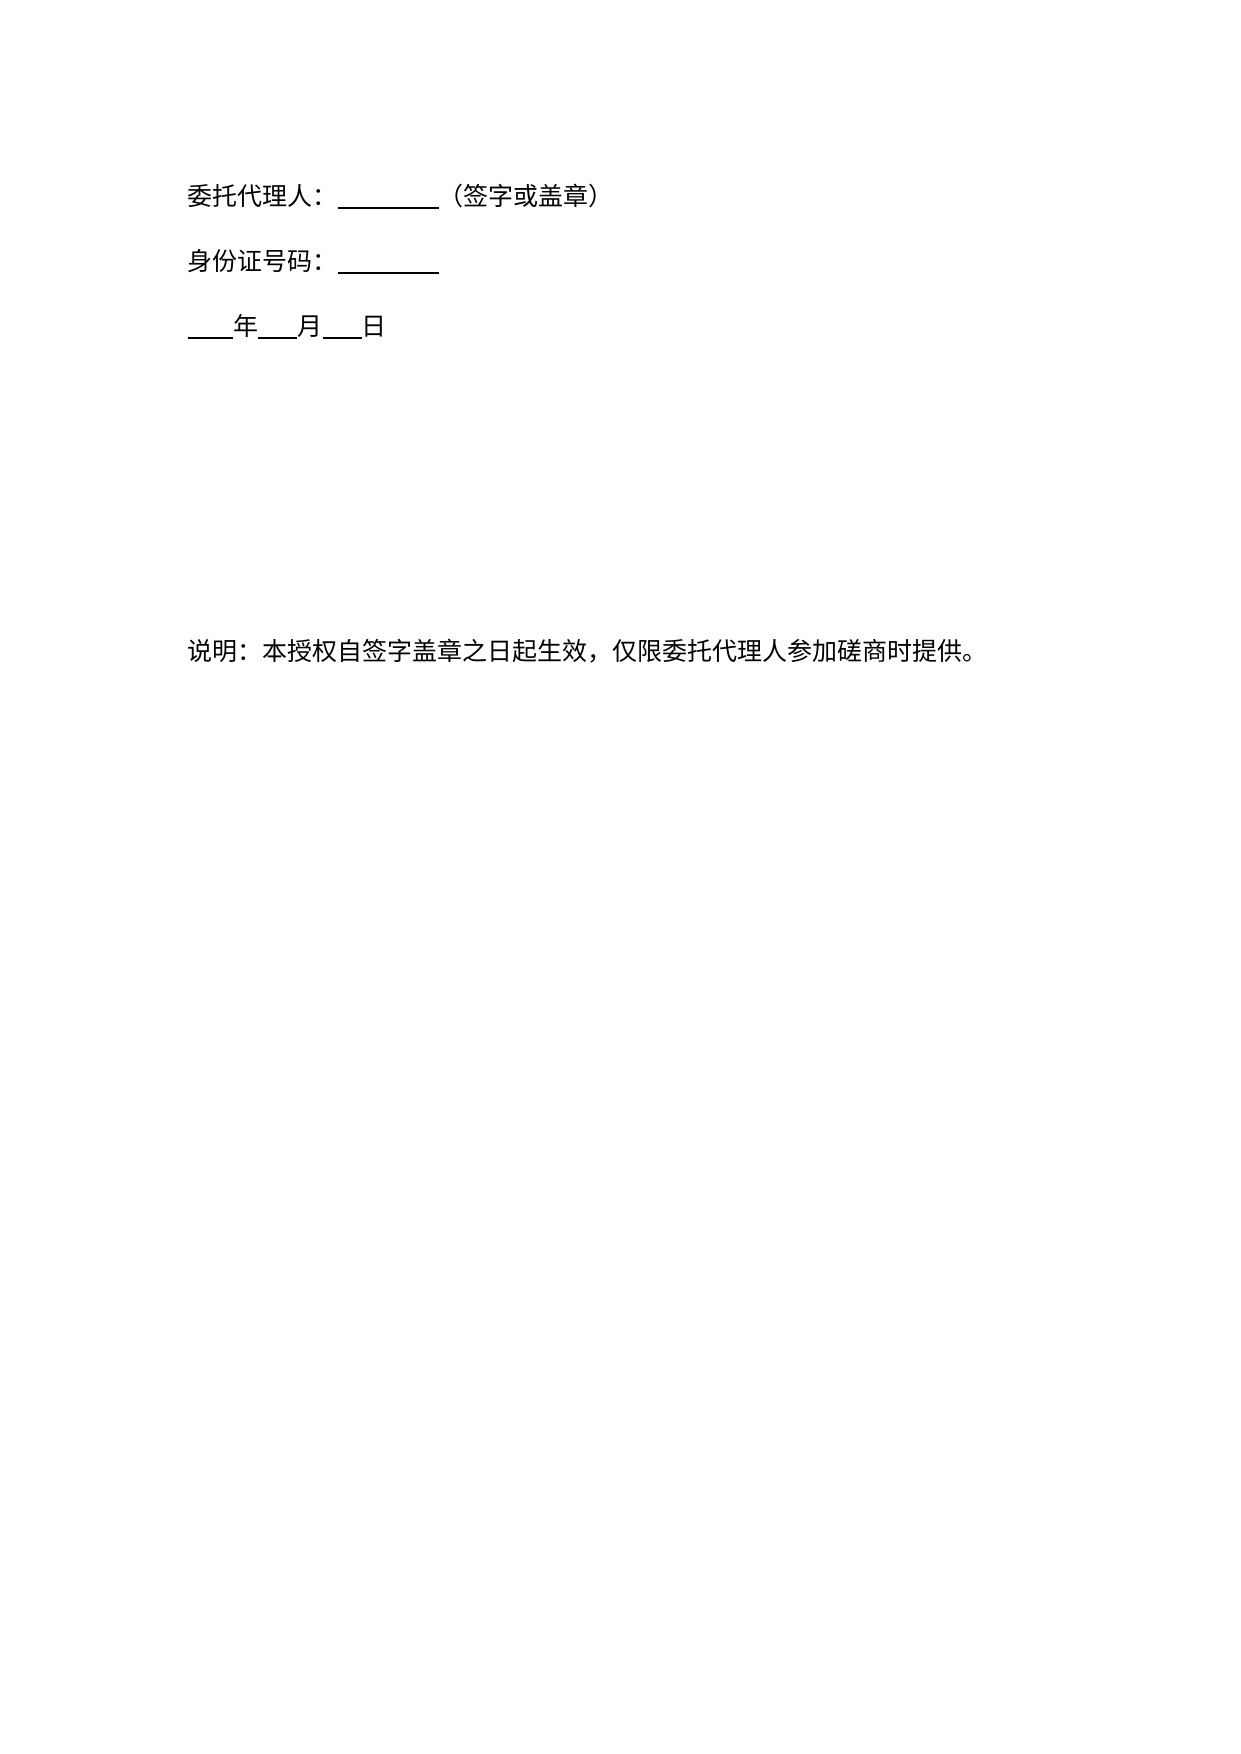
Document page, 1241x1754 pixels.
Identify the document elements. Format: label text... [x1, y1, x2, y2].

text 身份证号码： [187, 227, 1053, 292]
text 委托代理人： （签字或盖章） [187, 162, 1053, 227]
text 说明：本授权自签字盖章之日起生效，仅限委托代理人参加磋商时提供。 [187, 617, 1053, 682]
text 年 月 日 [187, 292, 1053, 357]
